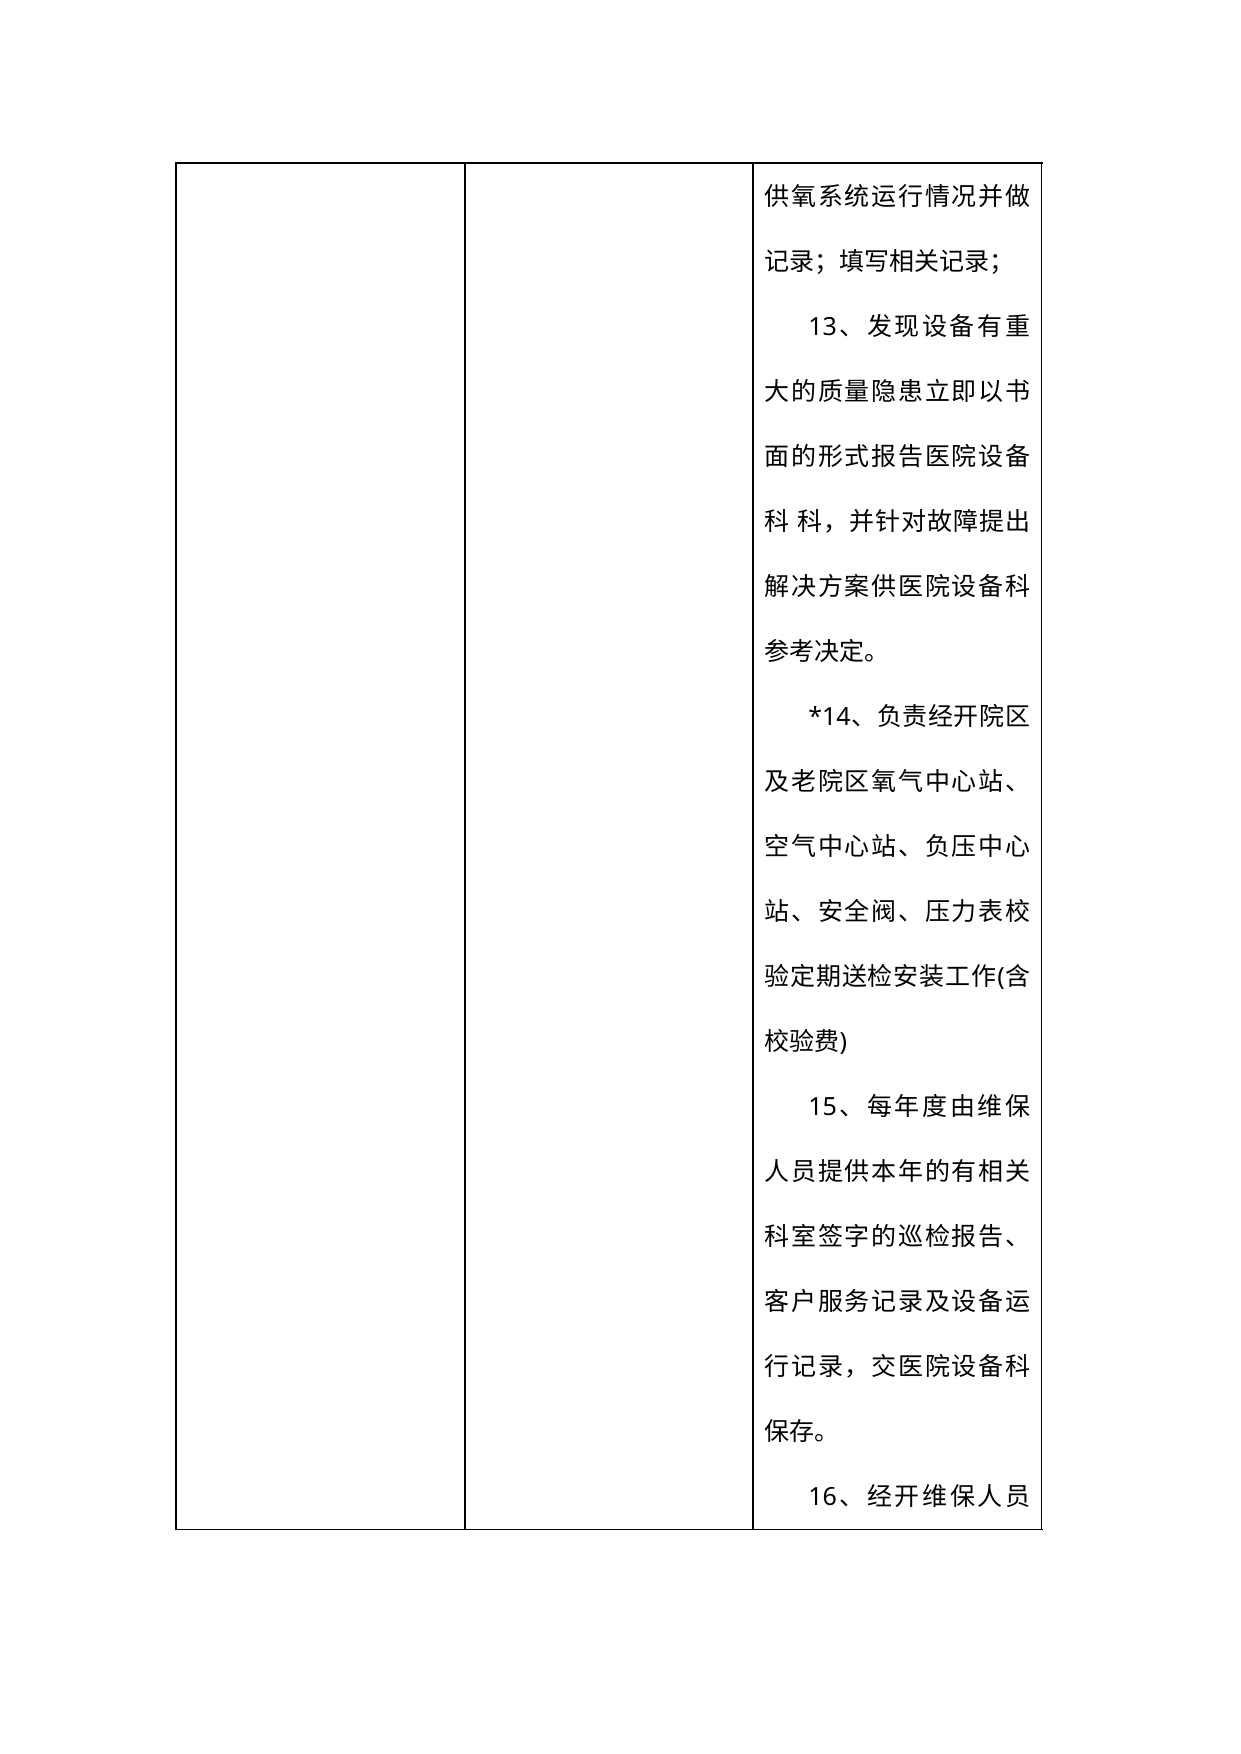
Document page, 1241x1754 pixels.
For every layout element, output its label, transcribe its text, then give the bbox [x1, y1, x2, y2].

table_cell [754, 164, 1041, 1528]
table_cell 1 [177, 164, 464, 1528]
table_cell [466, 164, 752, 1528]
